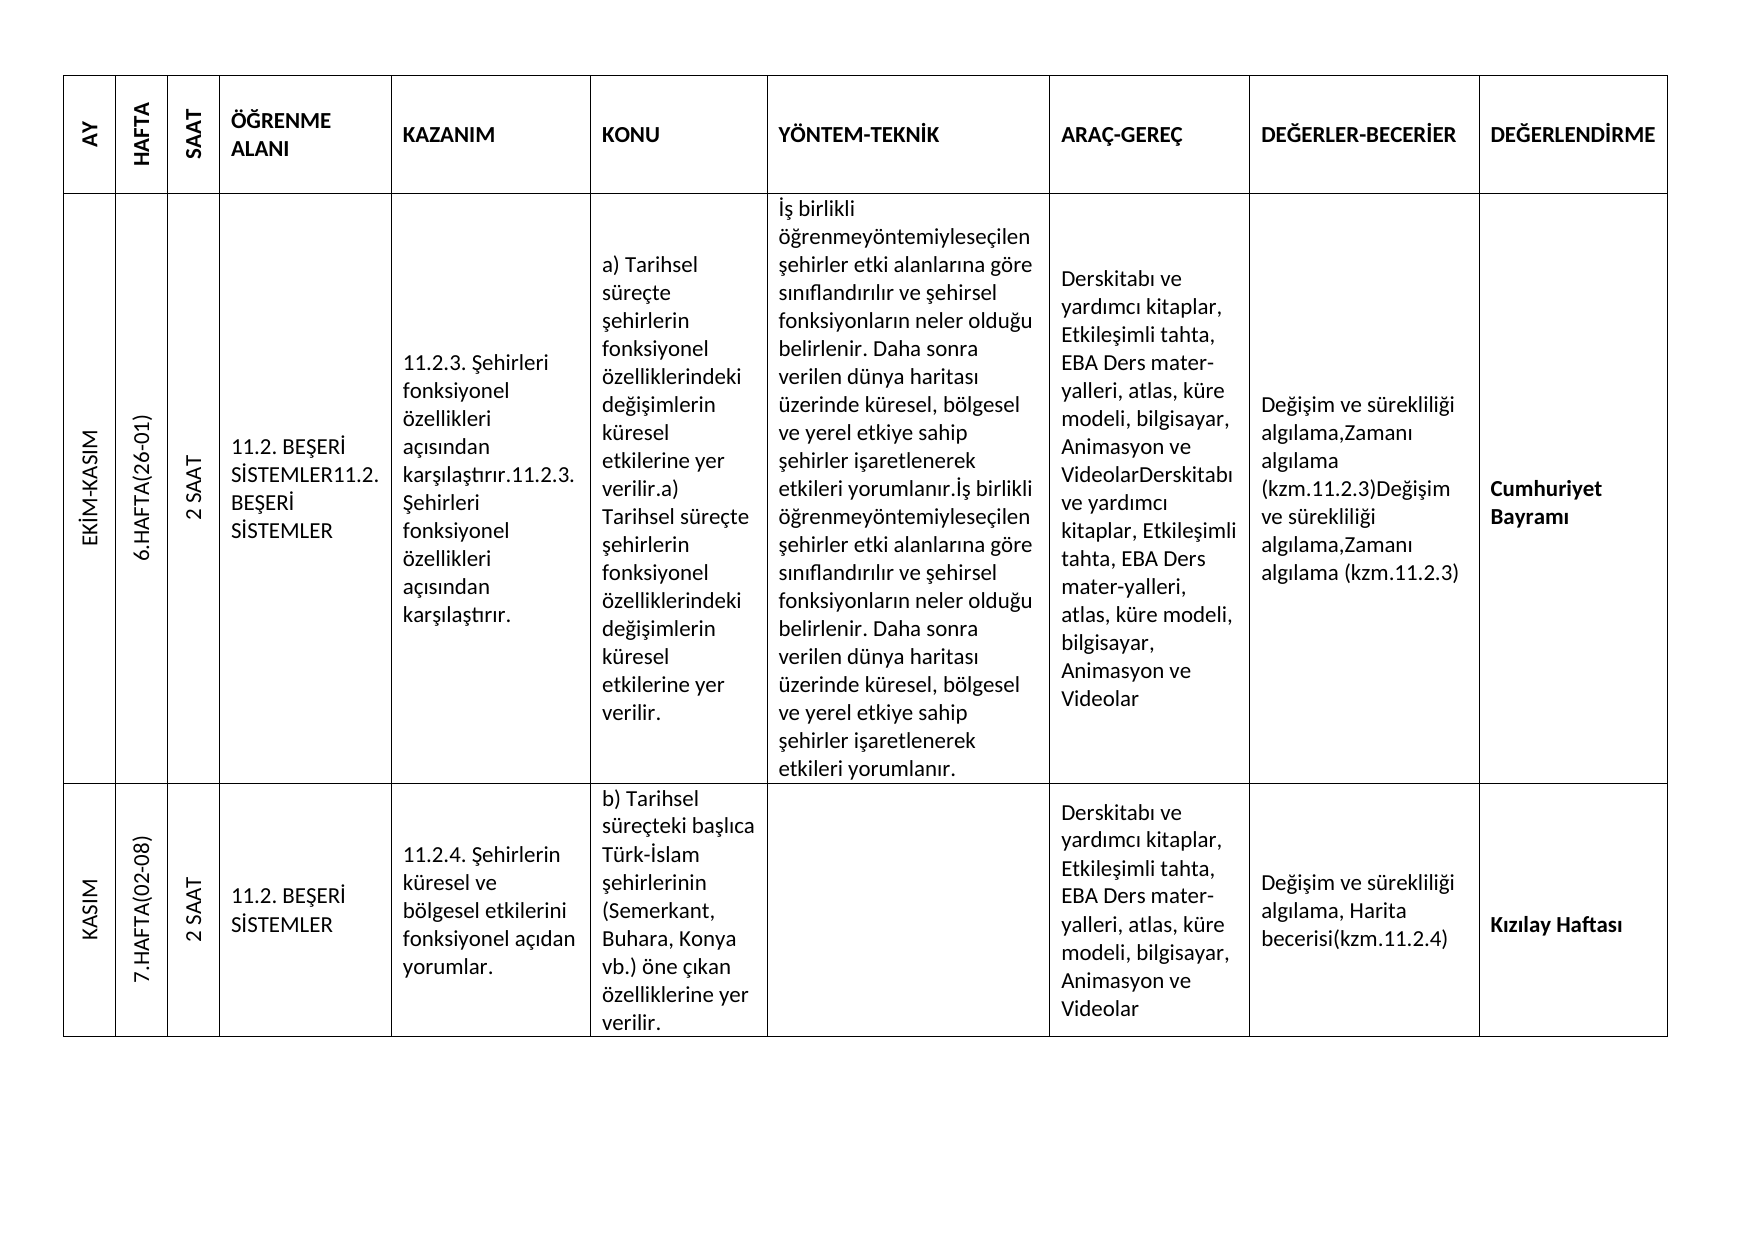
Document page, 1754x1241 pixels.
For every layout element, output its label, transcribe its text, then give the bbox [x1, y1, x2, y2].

table_header KAZANIM [392, 76, 590, 193]
table_header YÖNTEM-TEKNİK [768, 76, 1049, 193]
table_cell a) Tarihsel süreçte şehirlerin fonksiyonel özelliklerindeki değişimlerin küresel etkilerine yer verilir.a) Tarihsel süreçte şehirlerin fonksiyonel özelliklerindeki değişimlerin küresel etkilerine yer verilir. [591, 194, 767, 783]
table_cell Kızılay Haftası [1480, 784, 1667, 1036]
table_cell 11.2.4. Şehirlerin küresel ve bölgesel etkilerini fonksiyonel açıdan yorumlar. [392, 784, 590, 1036]
table_cell 11.2. BEŞERİ SİSTEMLER11.2. BEŞERİ SİSTEMLER [220, 194, 391, 783]
table_header DEĞERLER-BECERİER [1250, 76, 1479, 193]
table_cell KASIM [64, 784, 115, 1036]
table_cell 7.HAFTA(02-08) [116, 784, 167, 1036]
table_cell Cumhuriyet Bayramı [1480, 194, 1667, 783]
table_cell İş birlikli öğrenmeyöntemiyleseçilen şehirler etki alanlarına göre sınıflandırılır ve şehirsel fonksiyonların neler olduğu belirlenir. Daha sonra verilen dünya haritası üzerinde küresel, bölgesel ve yerel etkiye sahip şehirler işaretlenerek etkileri yorumlanır.İş birlikli öğrenmeyöntemiyleseçilen şehirler etki alanlarına göre sınıflandırılır ve şehirsel fonksiyonların neler olduğu belirlenir. Daha sonra verilen dünya haritası üzerinde küresel, bölgesel ve yerel etkiye sahip şehirler işaretlenerek etkileri yorumlanır. [768, 194, 1049, 783]
table_cell 6.HAFTA(26-01) [116, 194, 167, 783]
table_cell Değişim ve sürekliliği algılama, Harita becerisi(kzm.11.2.4) [1250, 784, 1479, 1036]
table_cell 2 SAAT [168, 784, 219, 1036]
table_header HAFTA [116, 76, 167, 193]
table_header KONU [591, 76, 767, 193]
table_cell 11.2. BEŞERİ SİSTEMLER [220, 784, 391, 1036]
table_header ÖĞRENME ALANI [220, 76, 391, 193]
table_cell [768, 784, 1049, 1036]
table_header SAAT [168, 76, 219, 193]
table_cell b) Tarihsel süreçteki başlıca Türk-İslam şehirlerinin (Semerkant, Buhara, Konya vb.) öne çıkan özelliklerine yer verilir. [591, 784, 767, 1036]
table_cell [1050, 784, 1249, 1036]
table_header DEĞERLENDİRME [1480, 76, 1667, 193]
table_cell EKİM-KASIM [64, 194, 115, 783]
table_cell 2 SAAT [168, 194, 219, 783]
table_cell 11.2.3. Şehirleri fonksiyonel özellikleri açısından karşılaştırır.11.2.3. Şehirleri fonksiyonel özellikleri açısından karşılaştırır. [392, 194, 590, 783]
table_header AY [64, 76, 115, 193]
table_cell Derskitabı ve yardımcı kitaplar, Etkileşimli tahta, EBA Ders mater-yalleri, atlas, küre modeli, bilgisayar, Animasyon ve VideolarDerskitabı ve yardımcı kitaplar, Etkileşimli tahta, EBA Ders mater-yalleri, atlas, küre modeli, bilgisayar, Animasyon ve Videolar [1050, 194, 1249, 783]
table_header ARAÇ-GEREÇ [1050, 76, 1249, 193]
table_cell Değişim ve sürekliliği algılama,Zamanı algılama (kzm.11.2.3)Değişim ve sürekliliği algılama,Zamanı algılama (kzm.11.2.3) [1250, 194, 1479, 783]
